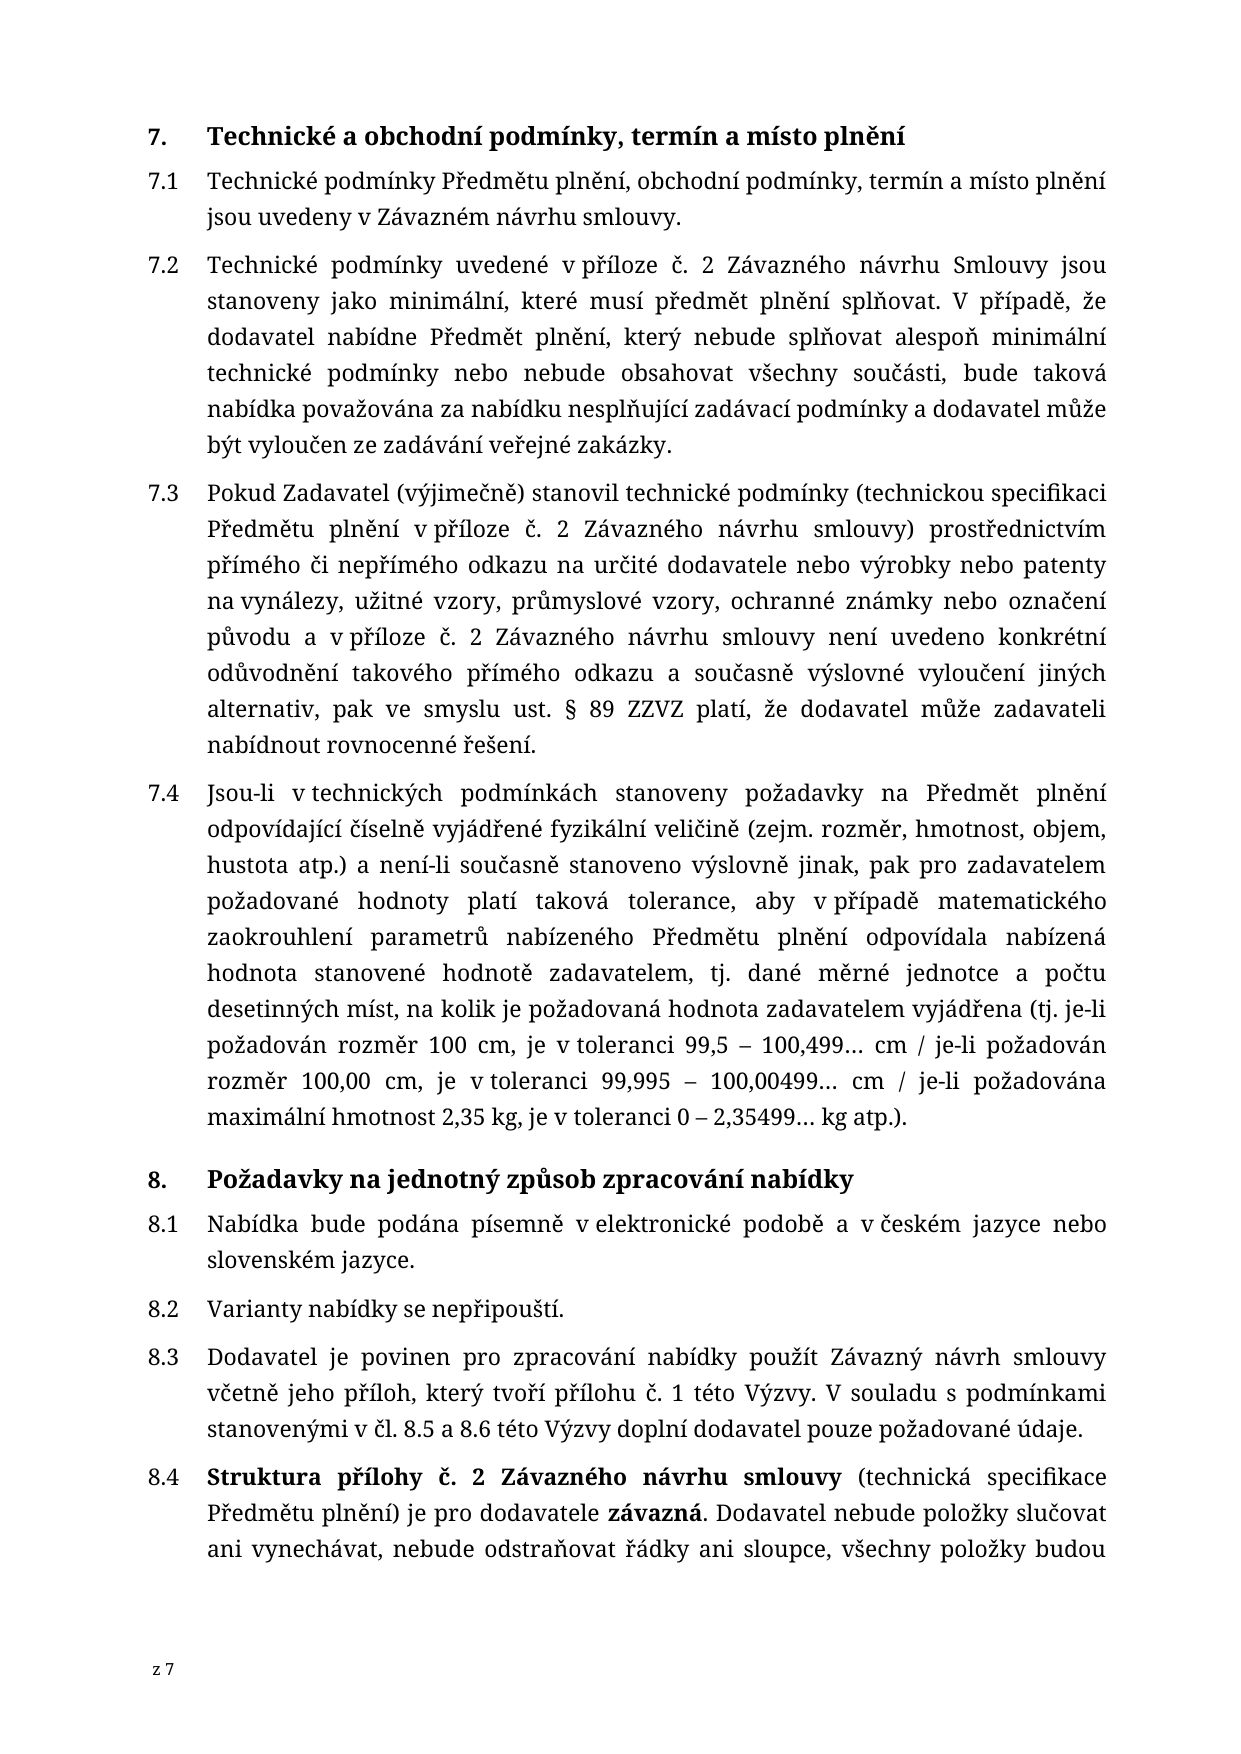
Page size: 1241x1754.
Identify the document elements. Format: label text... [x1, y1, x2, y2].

list Technické podmínky uvedené v příloze č. 2 Závazného návrhu Smlouvy jsou stanoveny jako minimální, které musí předmět plnění splňovat. V případě, že dodavatel nabídne Předmět plnění, který nebude splňovat alespoň minimální technické podmínky nebo nebude obsahovat všechny součásti, bude taková nabídka považována za nabídku nesplňující zadávací podmínky a dodavatel může být vyloučen ze zadávání veřejné zakázky. [148, 249, 1107, 460]
subtitle Technické a obchodní podmínky, termín a místo plnění [148, 118, 1107, 152]
list Dodavatel je povinen pro zpracování nabídky použít Závazný návrh smlouvy včetně jeho příloh, který tvoří přílohu č. 1 této Výzvy. V souladu s podmínkami stanovenými v čl. 8.5 a 8.6 této Výzvy doplní dodavatel pouze požadované údaje. [148, 1341, 1107, 1444]
list Nabídka bude podána písemně v elektronické podobě a v českém jazyce nebo slovenském jazyce. [148, 1208, 1107, 1275]
list Jsou-li v technických podmínkách stanoveny požadavky na Předmět plnění odpovídající číselně vyjádřené fyzikální veličině (zejm. rozměr, hmotnost, objem, hustota atp.) a není-li současně stanoveno výslovně jinak, pak pro zadavatelem požadované hodnoty platí taková tolerance, aby v případě matematického zaokrouhlení parametrů nabízeného Předmětu plnění odpovídala nabízená hodnota stanovené hodnotě zadavatelem, tj. dané měrné jednotce a počtu desetinných míst, na kolik je požadovaná hodnota zadavatelem vyjádřena (tj. je-li požadován rozměr 100 cm, je v toleranci 99,5 – 100,499… cm / je-li požadován rozměr 100,00 cm, je v toleranci 99,995 – 100,00499… cm / je-li požadována maximální hmotnost 2,35 kg, je v toleranci 0 – 2,35499… kg atp.). [148, 777, 1107, 1132]
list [148, 1461, 1107, 1564]
list Pokud Zadavatel (výjimečně) stanovil technické podmínky (technickou specifikaci Předmětu plnění v příloze č. 2 Závazného návrhu smlouvy) prostřednictvím přímého či nepřímého odkazu na určité dodavatele nebo výrobky nebo patenty na vynálezy, užitné vzory, průmyslové vzory, ochranné známky nebo označení původu a v příloze č. 2 Závazného návrhu smlouvy není uvedeno konkrétní odůvodnění takového přímého odkazu a současně výslovné vyloučení jiných alternativ, pak ve smyslu ust. § 89 ZZVZ platí, že dodavatel může zadavateli nabídnout rovnocenné řešení. [148, 477, 1107, 760]
list Varianty nabídky se nepřipouští. [148, 1292, 1107, 1324]
subtitle Požadavky na jednotný způsob zpracování nabídky [148, 1162, 1107, 1196]
list Technické podmínky Předmětu plnění, obchodní podmínky, termín a místo plnění jsou uvedeny v Závazném návrhu smlouvy. [148, 165, 1107, 232]
